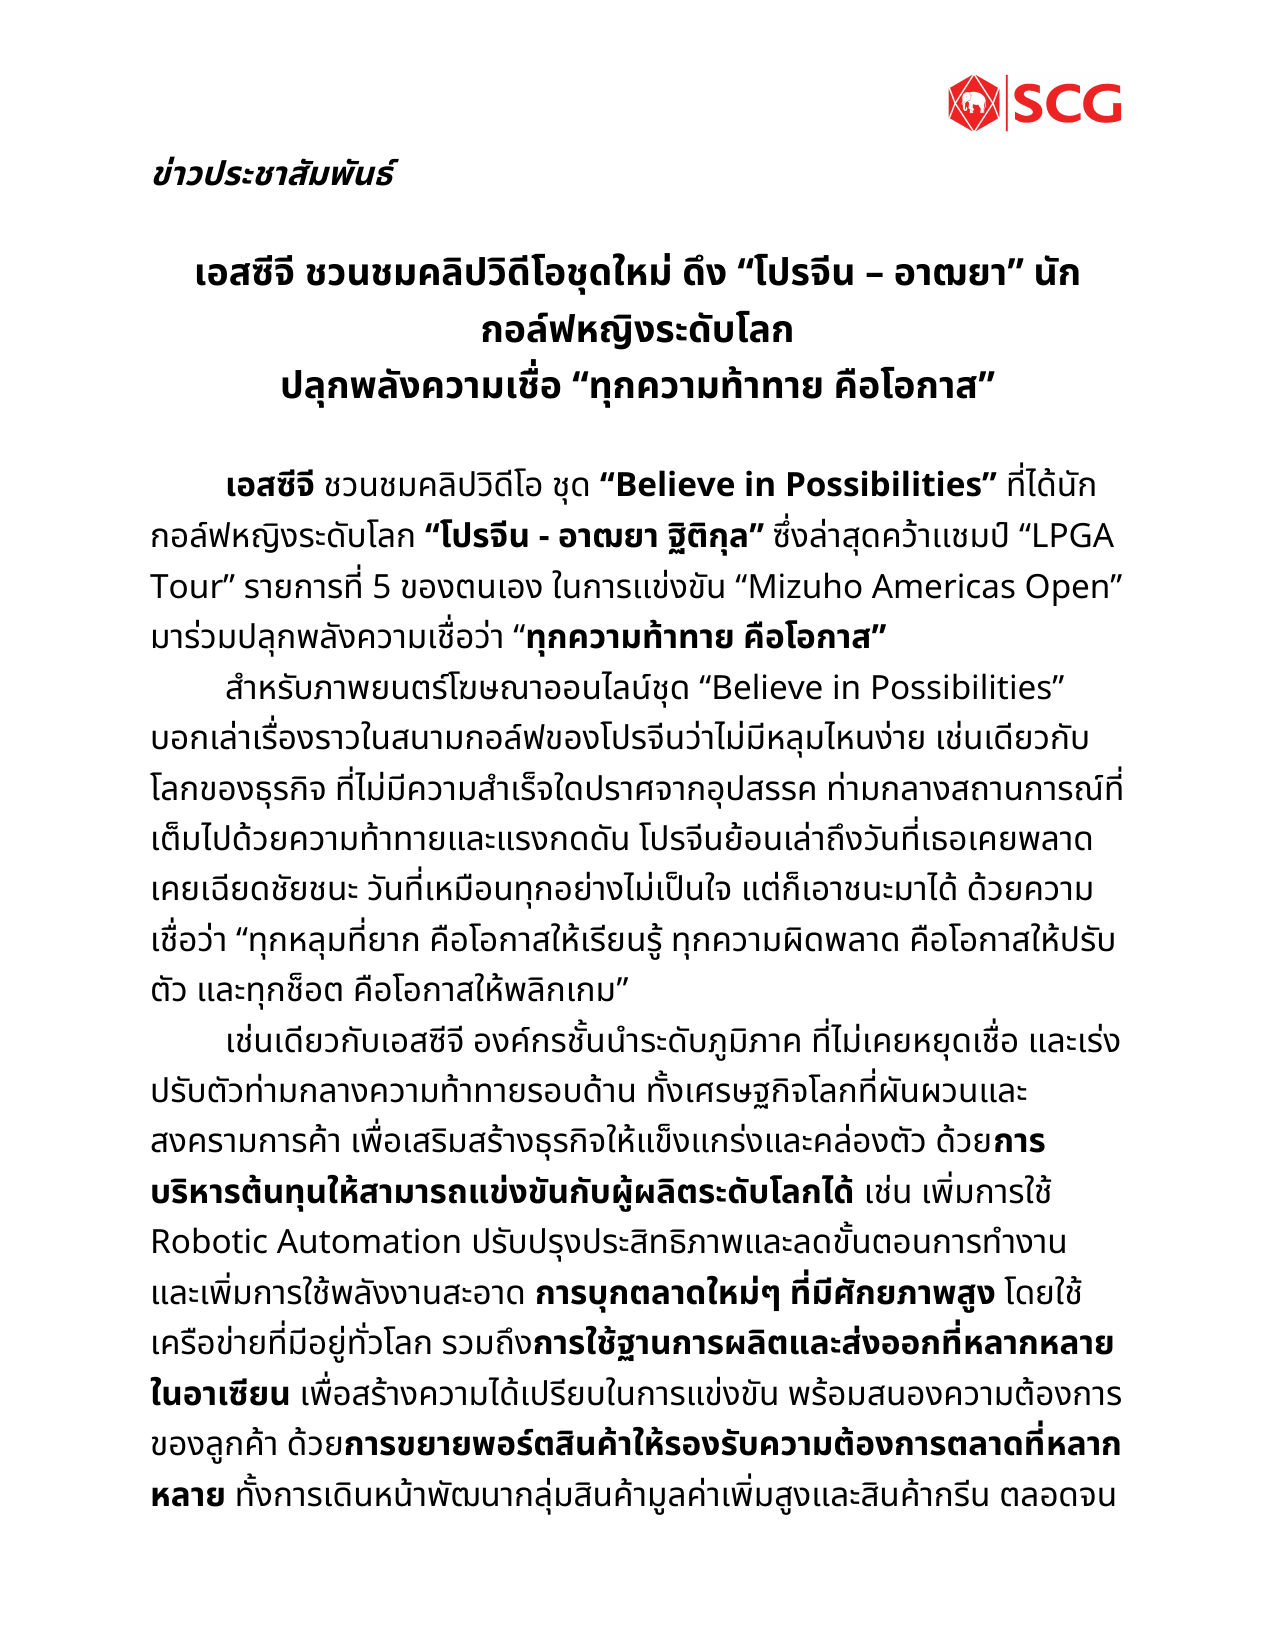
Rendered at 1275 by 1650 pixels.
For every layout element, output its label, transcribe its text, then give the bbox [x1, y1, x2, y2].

text เอสซีจี ชวนชมคลิปวิดีโอ ชุด “Believe in Possibilities” ที่ได้นักกอล์ฟหญิงระดับโลก “โปรจีน - อาฒยา ฐิติกุล” ซึ่งล่าสุดคว้าเเชมป์ “LPGA Tour” รายการที่ 5 ของตนเอง ในการเเข่งขัน “Mizuho Americas Open” มาร่วมปลุกพลังความเชื่อว่า “ทุกความท้าทาย คือโอกาส” [150, 461, 1125, 663]
text เอสซีจี ชวนชมคลิปวิดีโอชุดใหม่ ดึง “โปรจีน – อาฒยา” นักกอล์ฟหญิงระดับโลก [150, 246, 1125, 359]
text ปลุกพลังความเชื่อ “ทุกความท้าทาย คือโอกาส” [150, 359, 1125, 416]
text สำหรับภาพยนตร์โฆษณาออนไลน์ชุด “Believe in Possibilities” บอกเล่าเรื่องราวในสนามกอล์ฟของโปรจีนว่าไม่มีหลุมไหนง่าย เช่นเดียวกับโลกของธุรกิจ ที่ไม่มีความสำเร็จใดปราศจากอุปสรรค ท่ามกลางสถานการณ์ที่เต็มไปด้วยความท้าทายและแรงกดดัน โปรจีนย้อนเล่าถึงวันที่เธอเคยพลาด เคยเฉียดชัยชนะ วันที่เหมือนทุกอย่างไม่เป็นใจ แต่ก็เอาชนะมาได้ ด้วยความเชื่อว่า “ทุกหลุมที่ยาก คือโอกาสให้เรียนรู้ ทุกความผิดพลาด คือโอกาสให้ปรับตัว และทุกช็อต คือโอกาสให้พลิกเกม” [150, 663, 1125, 1017]
picture [947, 72, 1122, 134]
text ข่าวประชาสัมพันธ์ [150, 150, 1125, 200]
